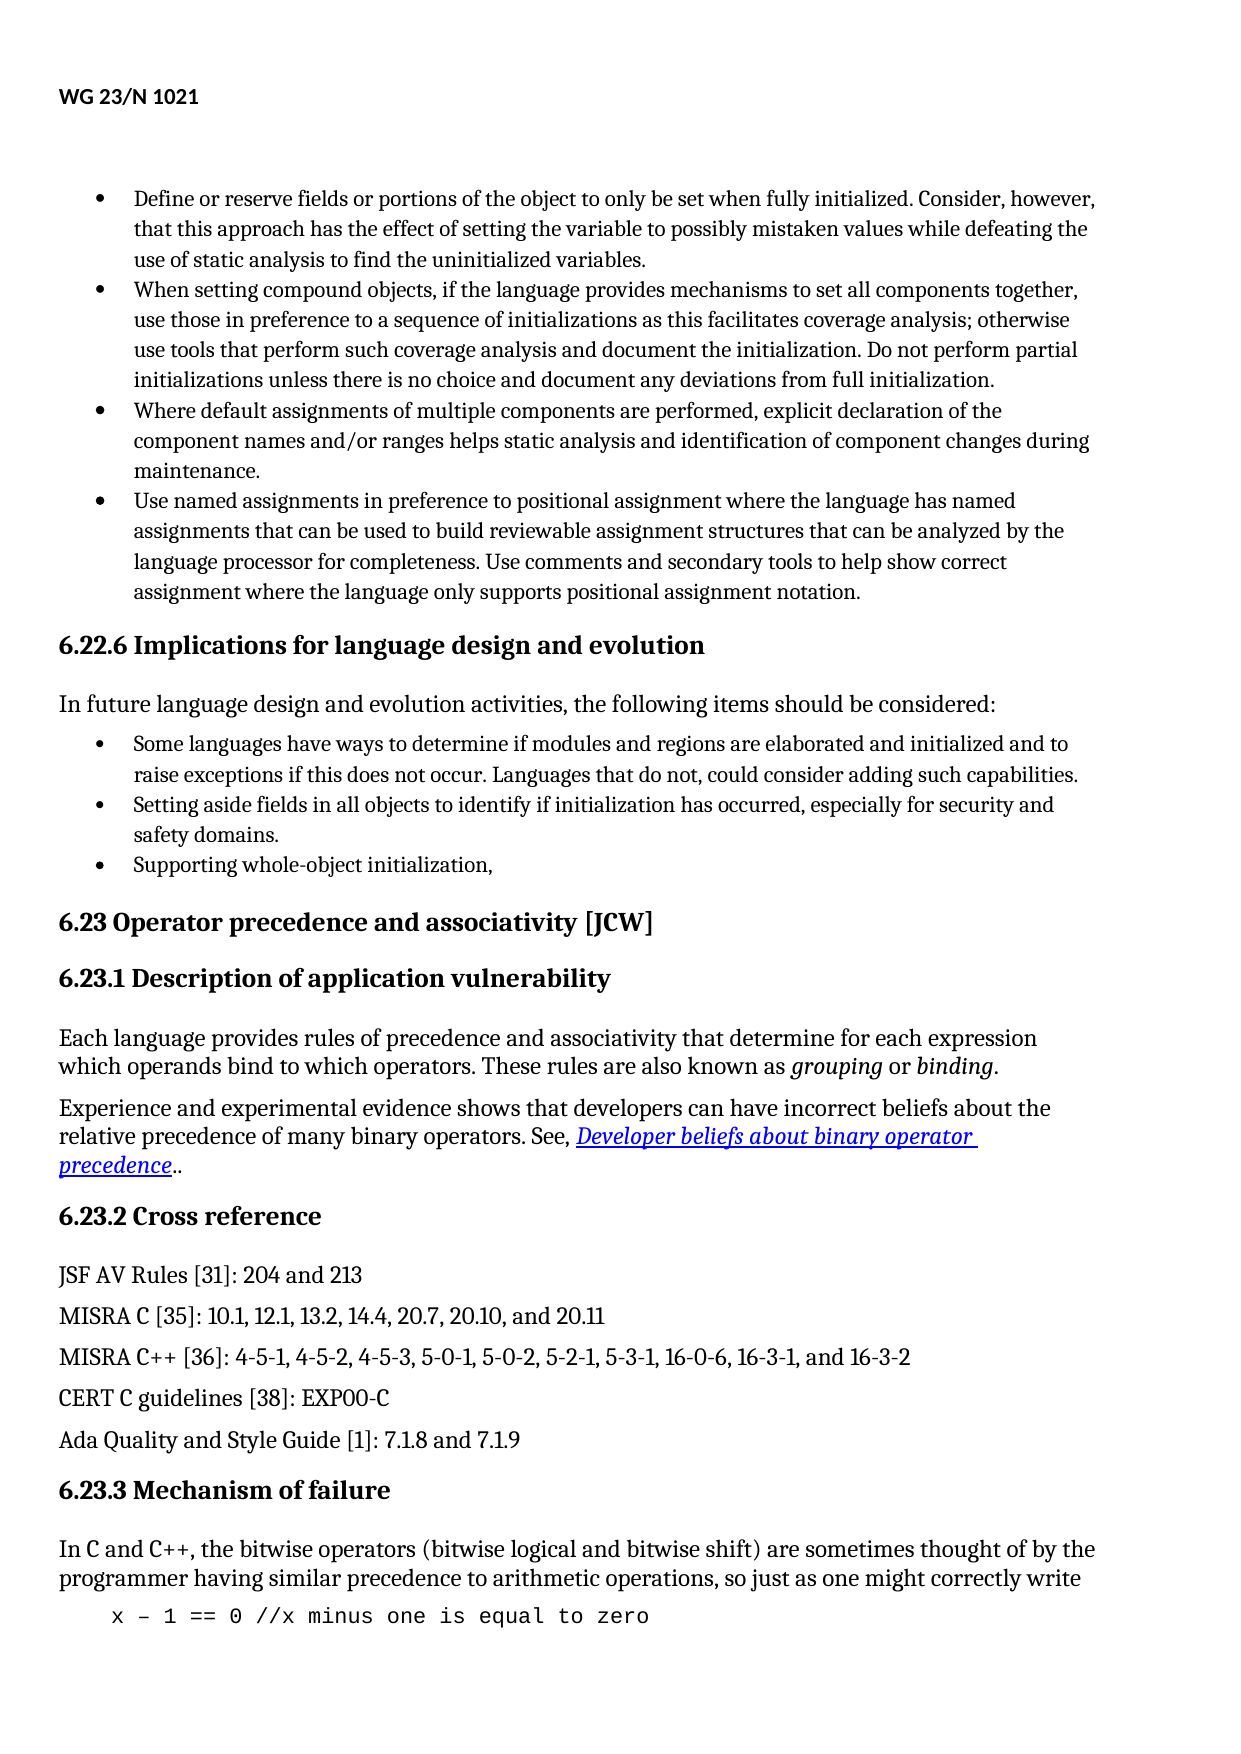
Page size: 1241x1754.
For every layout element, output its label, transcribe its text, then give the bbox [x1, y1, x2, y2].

list Define or reserve fields or portions of the object to only be set when fully initialized. Consider, however, that this approach has the effect of setting the variable to possibly mistaken values while defeating the use of static analysis to find the uninitialized variables. [96, 186, 1099, 273]
text In future language design and evolution activities, the following items should be considered: [58, 690, 1099, 719]
text In C and C++, the bitwise operators (bitwise logical and bitwise shift) are sometimes thought of by the programmer having similar precedence to arithmetic operations, so just as one might correctly write [58, 1535, 1099, 1593]
list Setting aside fields in all objects to identify if initialization has occurred, especially for security and safety domains. [96, 792, 1099, 848]
subtitle 6.22.6 Implications for language design and evolution [58, 630, 1099, 661]
list Some languages have ways to determine if modules and regions are elaborated and initialized and to raise exceptions if this does not occur. Languages that do not, could consider adding such capabilities. [96, 731, 1099, 788]
text MISRA C++ [36]: 4-5-1, 4-5-2, 4-5-3, 5-0-1, 5-0-2, 5-2-1, 5-3-1, 16-0-6, 16-3-1, and 16-3-2 [58, 1343, 1099, 1372]
text CERT C guidelines [38]: EXP00-C [58, 1384, 1099, 1413]
text Each language provides rules of precedence and associativity that determine for each expression which operands bind to which operators. These rules are also known as grouping or binding. [58, 1023, 1099, 1081]
list Supporting whole-object initialization, [96, 852, 1099, 878]
text Ada Quality and Style Guide [1]: 7.1.8 and 7.1.9 [58, 1426, 1099, 1454]
subtitle 6.23.1 Description of application vulnerability [58, 963, 1099, 994]
text x – 1 == 0 //x minus one is equal to zero [58, 1605, 1099, 1630]
text Experience and experimental evidence shows that developers can have incorrect beliefs about the relative precedence of many binary operators. See, Developer beliefs about binary operator precedence.. [58, 1093, 1099, 1180]
text MISRA C [35]: 10.1, 12.1, 13.2, 14.4, 20.7, 20.10, and 20.11 [58, 1302, 1099, 1331]
list When setting compound objects, if the language provides mechanisms to set all components together, use those in preference to a sequence of initializations as this facilitates coverage analysis; otherwise use tools that perform such coverage analysis and document the initialization. Do not perform partial initializations unless there is no choice and document any deviations from full initialization. [96, 277, 1099, 394]
subtitle 6.23.2 Cross reference [58, 1201, 1099, 1232]
subtitle 6.23.3 Mechanism of failure [58, 1475, 1099, 1506]
list Where default assignments of multiple components are performed, explicit declaration of the component names and/or ranges helps static analysis and identification of component changes during maintenance. [96, 397, 1099, 484]
list Use named assignments in preference to positional assignment where the language has named assignments that can be used to build reviewable assignment structures that can be analyzed by the language processor for completeness. Use comments and secondary tools to help show correct assignment where the language only supports positional assignment notation. [96, 488, 1099, 605]
text JSF AV Rules [31]: 204 and 213 [58, 1261, 1099, 1289]
subtitle 6.23 Operator precedence and associativity [JCW] [58, 907, 1099, 938]
